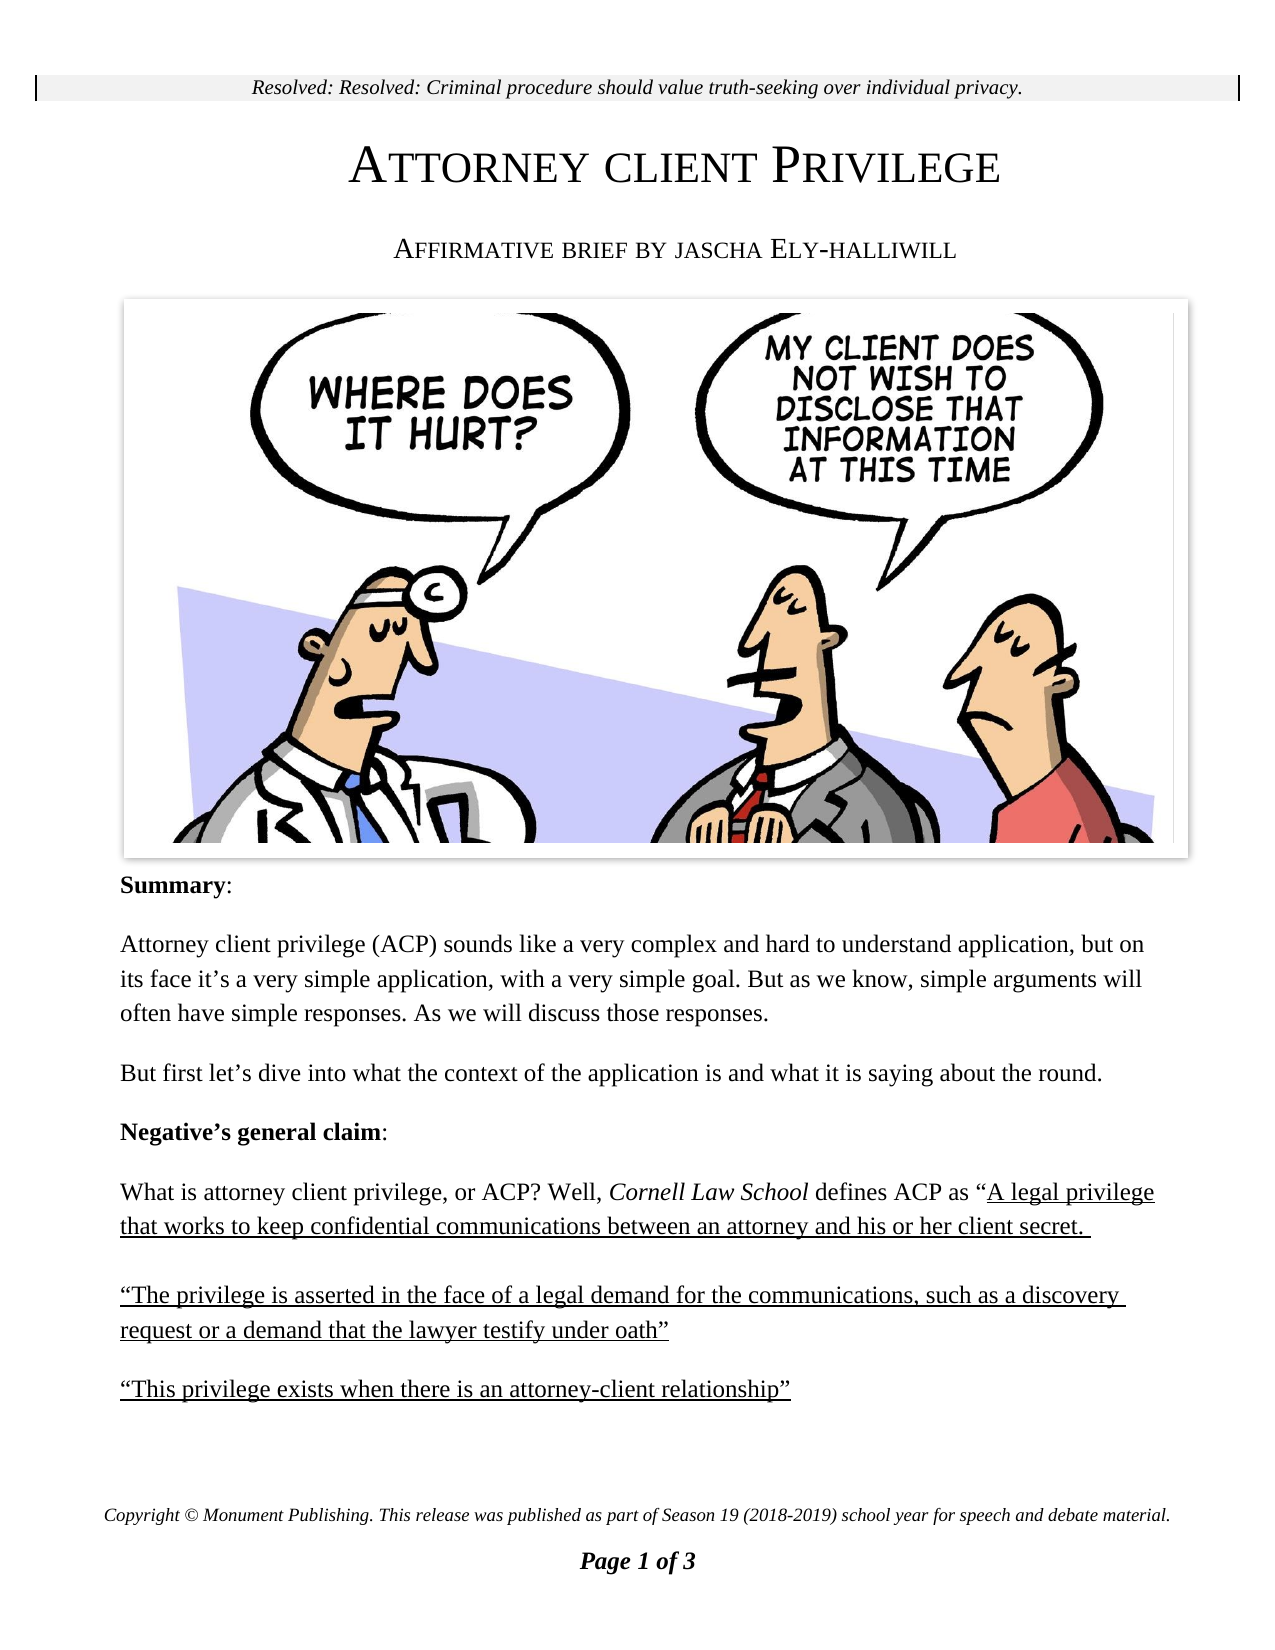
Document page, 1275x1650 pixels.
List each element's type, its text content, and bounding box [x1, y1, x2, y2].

text But first let’s dive into what the context of the application is and what it is saying about the round. [120, 1058, 1155, 1087]
text Attorney client Privilege [120, 132, 1230, 194]
text Negative’s general claim: [120, 1117, 1155, 1146]
text Attorney client privilege (ACP) sounds like a very complex and hard to understand application, but on its face it’s a very simple application, with a very simple goal. But as we know, simple arguments will often have simple responses. As we will discuss those responses. [120, 929, 1155, 1027]
text What is attorney client privilege, or ACP? Well, Cornell Law School defines ACP as “A legal privilege that works to keep confidential communications between an attorney and his or her client secret. “The privilege is asserted in the face of a legal demand for the communications, such as a discovery request or a demand that the lawyer testify under oath” [120, 1177, 1155, 1343]
text “This privilege exists when there is an attorney-client relationship” [120, 1374, 1155, 1403]
picture [139, 313, 1174, 843]
text Summary: [120, 870, 1155, 899]
text Affirmative brief by jascha Ely-halliwill [45, 232, 1230, 265]
